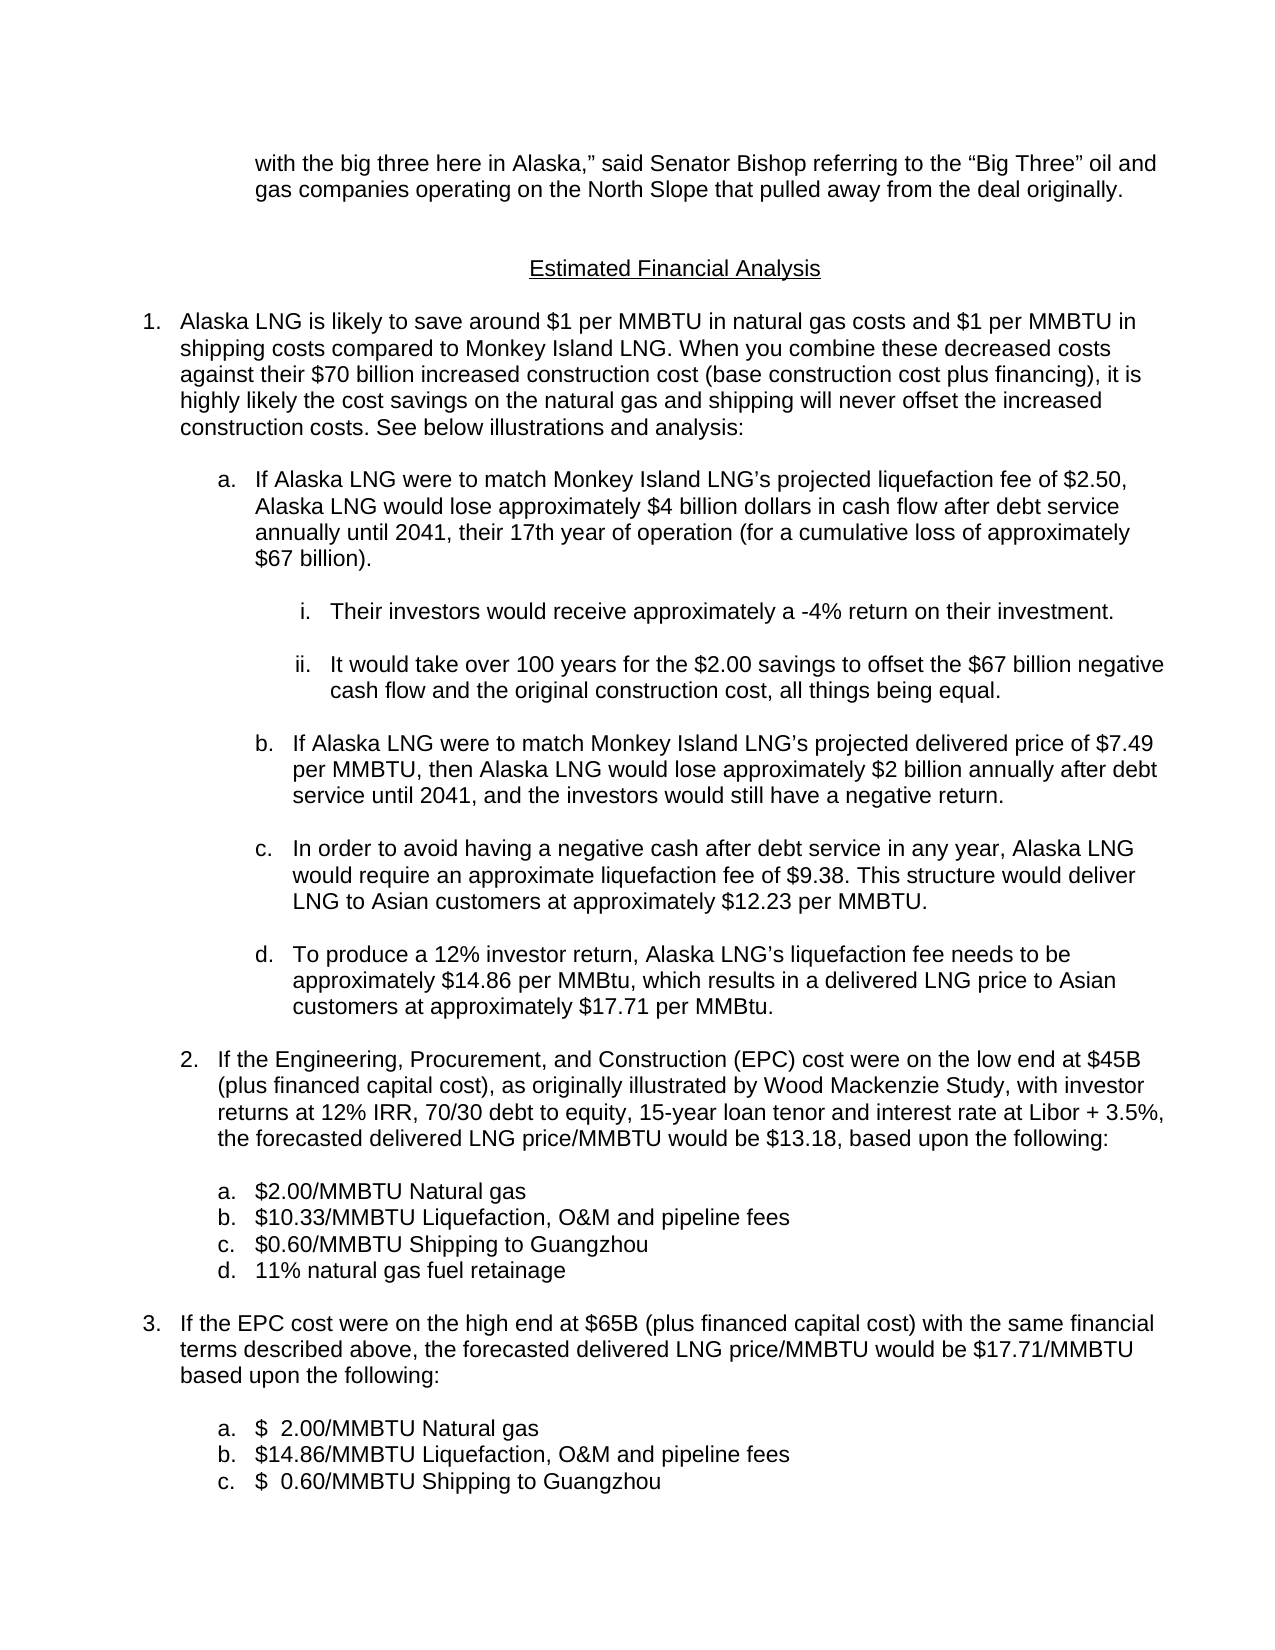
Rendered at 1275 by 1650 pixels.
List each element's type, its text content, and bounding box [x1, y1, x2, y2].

list $ 0.60/MMBTU Shipping to Guangzhou [217, 1468, 1170, 1494]
list Alaska LNG is likely to save around $1 per MMBTU in natural gas costs and $1 per MMBTU in shipping costs compared to Monkey Island LNG. When you combine these decreased costs against their $70 billion increased construction cost (base construction cost plus financing), it is highly likely the cost savings on the natural gas and shipping will never offset the increased construction costs. See below illustrations and analysis: [142, 308, 1170, 440]
list If Alaska LNG were to match Monkey Island LNG’s projected liquefaction fee of $2.50, Alaska LNG would lose approximately $4 billion dollars in cash flow after debt service annually until 2041, their 17th year of operation (for a cumulative loss of approximately $67 billion). [217, 466, 1170, 572]
list If Alaska LNG were to match Monkey Island LNG’s projected delivered price of $7.49 per MMBTU, then Alaska LNG would lose approximately $2 billion annually after debt service until 2041, and the investors would still have a negative return. [255, 730, 1170, 809]
list To produce a 12% investor return, Alaska LNG’s liquefaction fee needs to be approximately $14.86 per MMBtu, which results in a delivered LNG price to Asian customers at approximately $17.71 per MMBtu. [255, 941, 1170, 1020]
list $14.86/MMBTU Liquefaction, O&M and pipeline fees [217, 1441, 1170, 1468]
list In order to avoid having a negative cash after debt service in any year, Alaska LNG would require an approximate liquefaction fee of $9.38. This structure would deliver LNG to Asian customers at approximately $12.23 per MMBTU. [255, 835, 1170, 914]
list $10.33/MMBTU Liquefaction, O&M and pipeline fees [217, 1204, 1170, 1231]
list If the EPC cost were on the high end at $65B (plus financed capital cost) with the same financial terms described above, the forecasted delivered LNG price/MMBTU would be $17.71/MMBTU based upon the following: [142, 1309, 1170, 1389]
list Estimated Financial Analysis [180, 255, 1170, 282]
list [217, 150, 1170, 203]
list It would take over 100 years for the $2.00 savings to offset the $67 billion negative cash flow and the original construction cost, all things being equal. [311, 651, 1170, 703]
list 11% natural gas fuel retainage [217, 1257, 1170, 1283]
list $0.60/MMBTU Shipping to Guangzhou [217, 1231, 1170, 1257]
list If the Engineering, Procurement, and Construction (EPC) cost were on the low end at $45B (plus financed capital cost), as originally illustrated by Wood Mackenzie Study, with investor returns at 12% IRR, 70/30 debt to equity, 15-year loan tenor and interest rate at Libor + 3.5%, the forecasted delivered LNG price/MMBTU would be $13.18, based upon the following: [180, 1046, 1170, 1151]
list Their investors would receive approximately a -4% return on their investment. [311, 598, 1170, 624]
list $ 2.00/MMBTU Natural gas [217, 1415, 1170, 1441]
list $2.00/MMBTU Natural gas [217, 1178, 1170, 1204]
